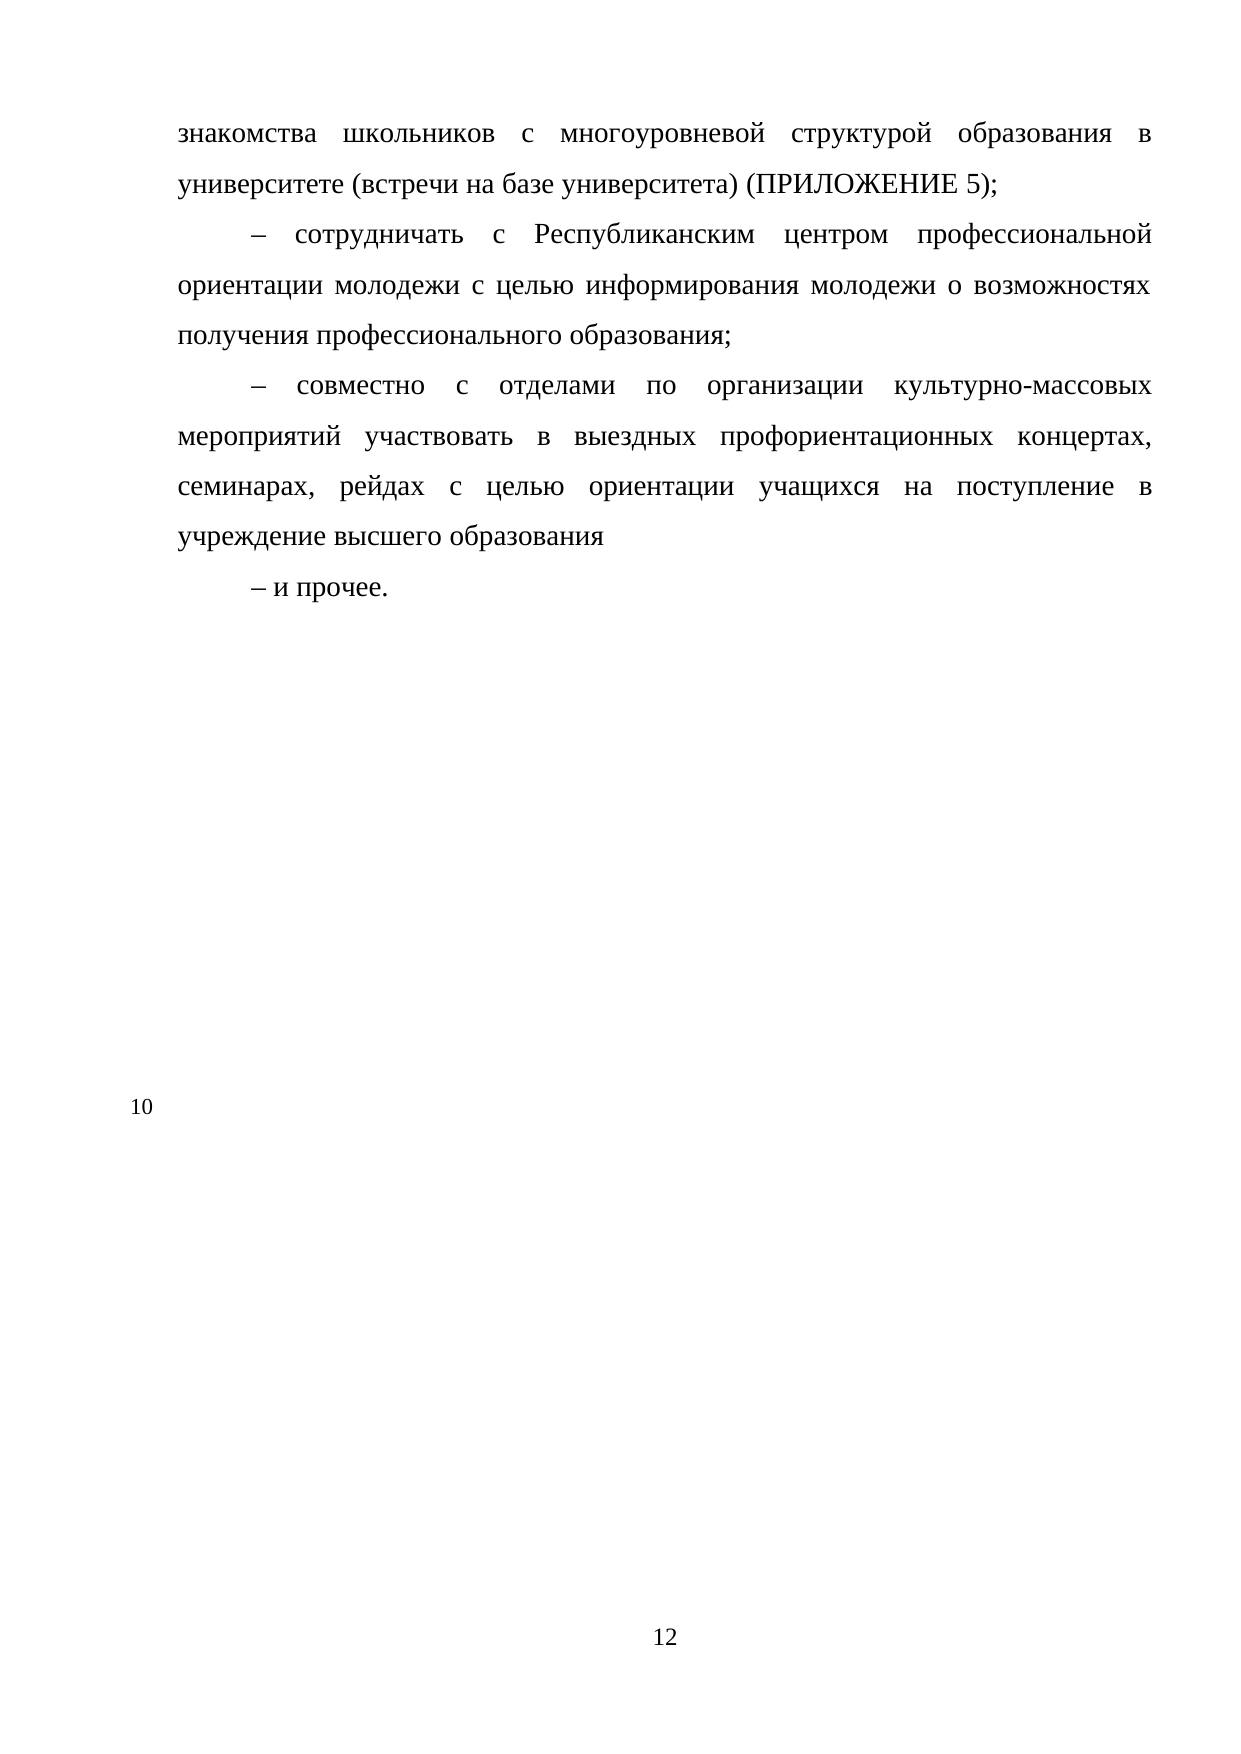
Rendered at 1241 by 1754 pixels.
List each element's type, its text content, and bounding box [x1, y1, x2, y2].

list сотрудничать с Республиканским центром профессиональной ориентации молодежи с целью информирования молодежи о возможностях получения профессионального образования; [177, 217, 1152, 351]
list и прочее. [251, 569, 1167, 602]
list совместно с отделами по организации культурно-массовых мероприятий участвовать в выездных профориентационных концертах, семинарах, рейдах с целью ориентации учащихся на поступление в учреждение высшего образования [177, 367, 1152, 552]
text знакомства школьников с многоуровневой структурой образования в университете (встречи на базе университета) (ПРИЛОЖЕНИЕ 5); [177, 115, 1152, 199]
